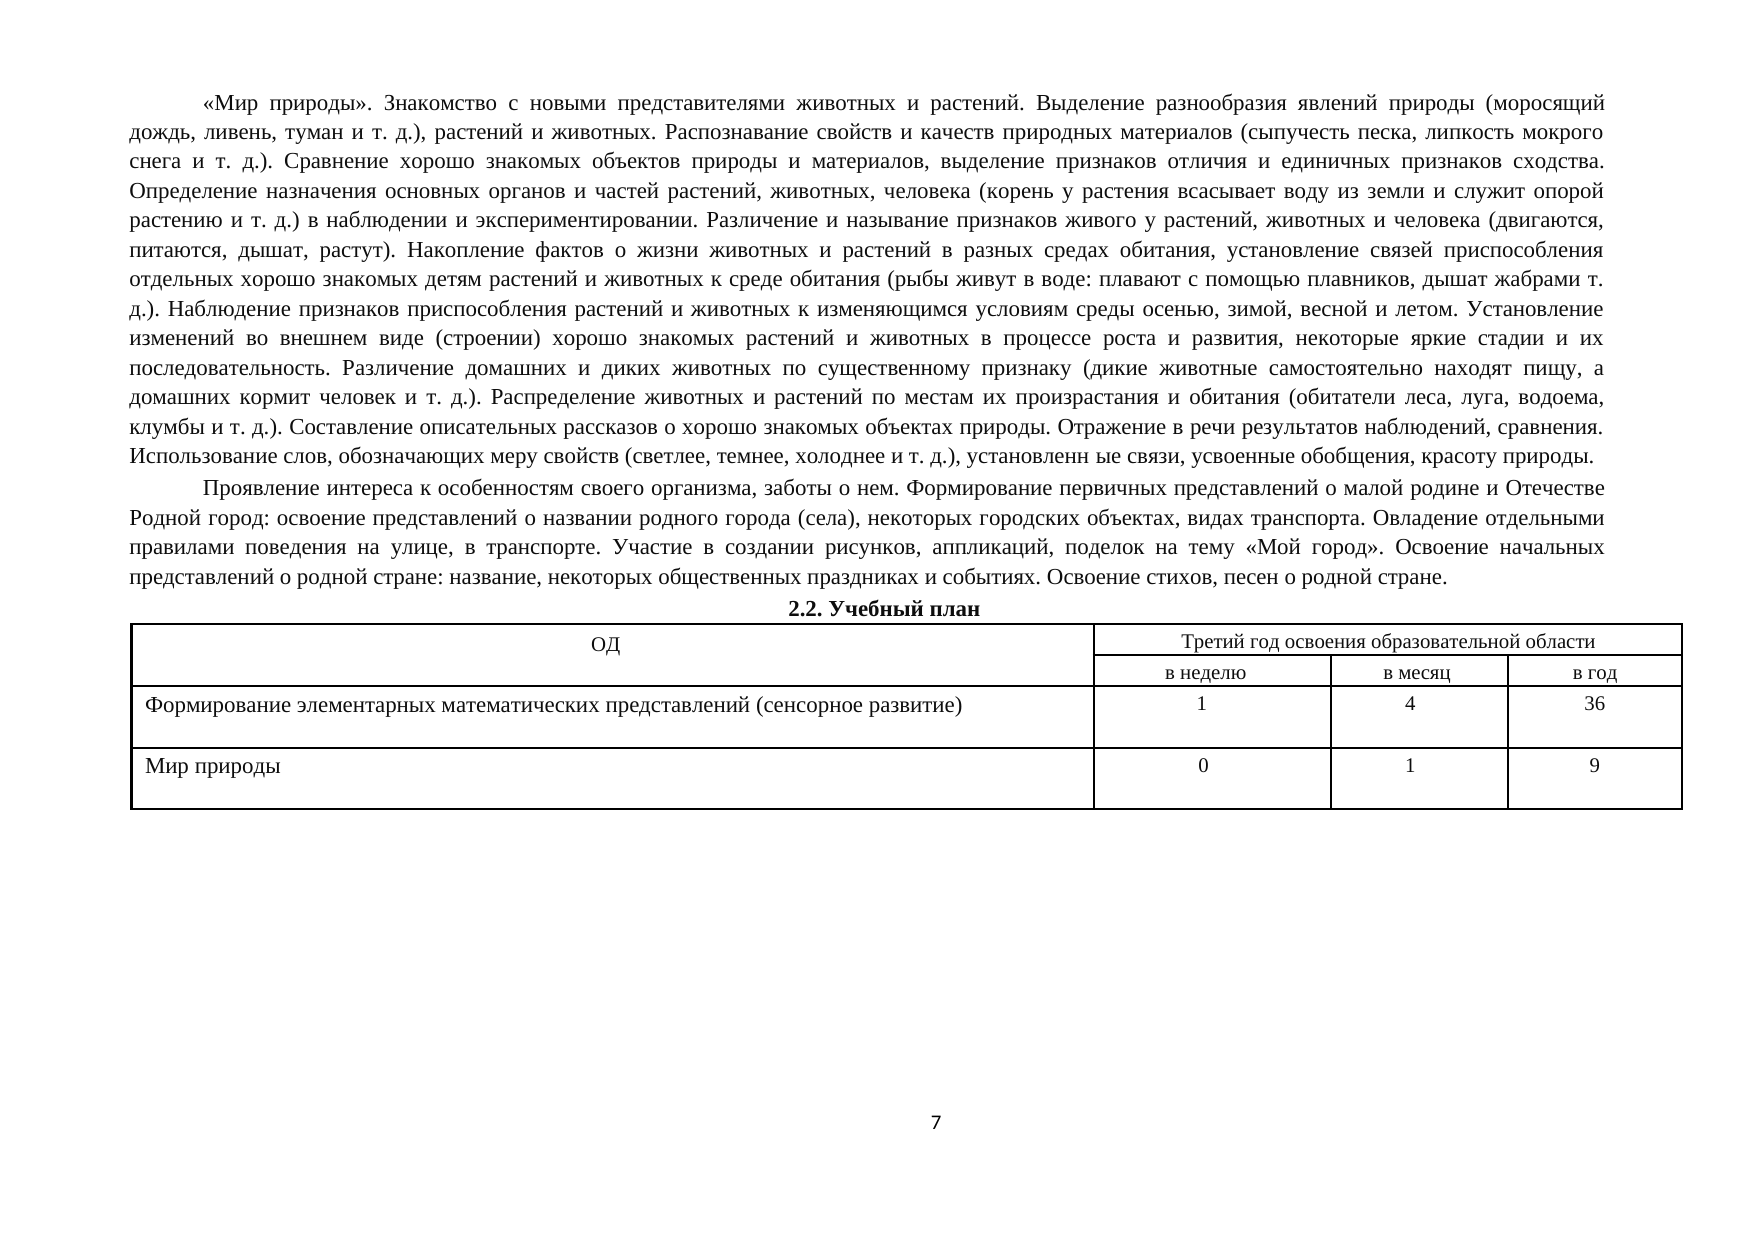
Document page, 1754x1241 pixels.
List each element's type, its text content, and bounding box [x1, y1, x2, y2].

table_cell в неделю [1095, 656, 1330, 685]
text Проявление интереса к особенностям своего организма, заботы о нем. Формирование первичных представлений о малой родине и Отечестве Родной город: освоение представлений о названии родного города (села), некоторых городских объектах, видах транспорта. Овладение отдельными правилами поведения на улице, в транспорте. Участие в создании рисунков, аппликаций, поделок на тему «Мой город». Освоение начальных представлений о родной стране: название, некоторых общественных праздниках и событиях. Освоение стихов, песен о родной стране. [129, 474, 1607, 589]
table_cell 0 [1095, 749, 1330, 808]
table_cell 1 [1332, 749, 1507, 808]
text 2.2. Учебный план [291, 595, 1477, 621]
table_cell Мир природы [133, 749, 1093, 808]
table_cell 9 [1509, 749, 1681, 808]
table_cell 1 [1095, 687, 1330, 747]
table_header ОД [133, 625, 1093, 685]
text «Мир природы». Знакомство с новыми представителями животных и растений. Выделение разнообразия явлений природы (моросящий дождь, ливень, туман и т. д.), растений и животных. Распознавание свойств и качеств природных материалов (сыпучесть песка, липкость мокрого снега и т. д.). Сравнение хорошо знакомых объектов природы и материалов, выделение признаков отличия и единичных признаков сходства. Определение назначения основных органов и частей растений, животных, человека (корень у растения всасывает воду из земли и служит опорой растению и т. д.) в наблюдении и экспериментировании. Различение и называние признаков живого у растений, животных и человека (двигаются, питаются, дышат, растут). Накопление фактов о жизни животных и растений в разных средах обитания, установление связей приспособления отдельных хорошо знакомых детям растений и животных к среде обитания (рыбы живут в воде: плавают с помощью плавников, дышат жабрами т. д.). Наблюдение признаков приспособления растений и животных к изменяющимся условиям среды осенью, зимой, весной и летом. Установление изменений во внешнем виде (строении) хорошо знакомых растений и животных в процессе роста и развития, некоторые яркие стадии и их последовательность. Различение домашних и диких животных по существенному признаку (дикие животные самостоятельно находят пищу, а домашних кормит человек и т. д.). Распределение животных и растений по местам их произрастания и обитания (обитатели леса, луга, водоема, клумбы и т. д.). Составление описательных рассказов о хорошо знакомых объектах природы. Отражение в речи результатов наблюдений, сравнения. Использование слов, обозначающих меру свойств (светлее, темнее, холоднее и т. д.), установленн ые связи, усвоенные обобщения, красоту природы. [129, 88, 1607, 469]
table_cell в год [1509, 656, 1681, 685]
table_cell в месяц [1332, 656, 1507, 685]
table_header Третий год освоения образовательной области [1095, 625, 1681, 654]
table_cell 36 [1509, 687, 1681, 747]
table_cell 4 [1332, 687, 1507, 747]
table_cell Формирование элементарных математических представлений (сенсорное развитие) [133, 687, 1093, 747]
